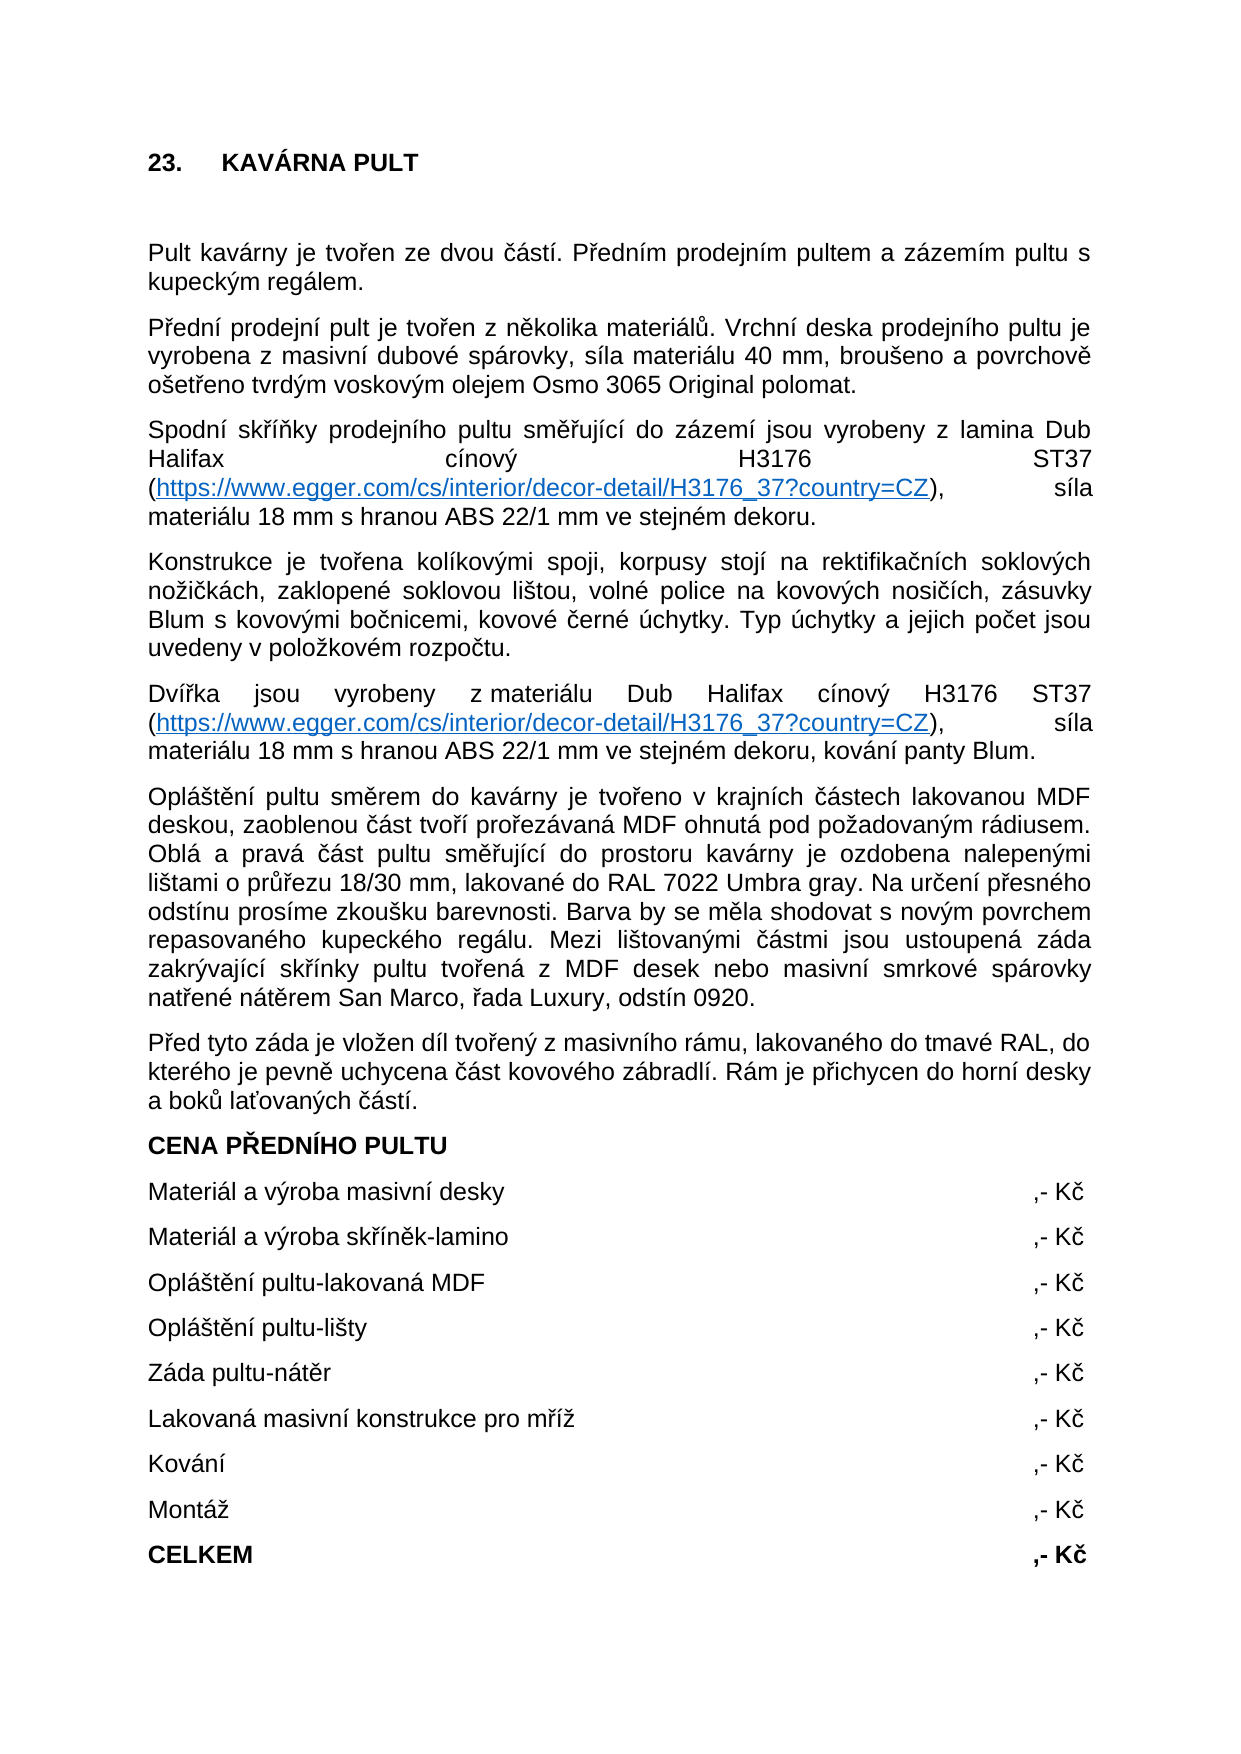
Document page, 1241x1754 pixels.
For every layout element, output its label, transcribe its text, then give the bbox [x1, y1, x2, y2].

text Před tyto záda je vložen díl tvořený z masivního rámu, lakovaného do tmavé RAL, do kterého je pevně uchycena část kovového zábradlí. Rám je přichycen do horní desky a boků laťovaných částí. [148, 1028, 1093, 1115]
text 23. KAVÁRNA PULT [148, 148, 1093, 176]
text Lakovaná masivní konstrukce pro mříž ,- Kč [148, 1404, 1093, 1433]
text Opláštění pultu-lišty ,- Kč [148, 1313, 1093, 1342]
text CELKEM ,- Kč [148, 1540, 1093, 1569]
text Konstrukce je tvořena kolíkovými spoji, korpusy stojí na rektifikačních soklových nožičkách, zaklopené soklovou lištou, volné police na kovových nosičích, zásuvky Blum s kovovými bočnicemi, kovové černé úchytky. Typ úchytky a jejich počet jsou uvedeny v položkovém rozpočtu. [148, 547, 1093, 662]
text Materiál a výroba masivní desky ,- Kč [148, 1177, 1093, 1206]
text Záda pultu-nátěr ,- Kč [148, 1358, 1093, 1387]
text Opláštění pultu-lakovaná MDF ,- Kč [148, 1268, 1093, 1296]
text Kování ,- Kč [148, 1449, 1093, 1478]
text Montáž ,- Kč [148, 1495, 1093, 1523]
text Opláštění pultu směrem do kavárny je tvořeno v krajních částech lakovanou MDF deskou, zaoblenou část tvoří prořezávaná MDF ohnutá pod požadovaným rádiusem. Oblá a pravá část pultu směřující do prostoru kavárny je ozdobena nalepenými lištami o průřezu 18/30 mm, lakované do RAL 7022 Umbra gray. Na určení přesného odstínu prosíme zkoušku barevnosti. Barva by se měla shodovat s novým povrchem repasovaného kupeckého regálu. Mezi lištovanými částmi jsou ustoupená záda zakrývající skřínky pultu tvořená z MDF desek nebo masivní smrkové spárovky natřené nátěrem San Marco, řada Luxury, odstín 0920. [148, 782, 1093, 1012]
text Materiál a výroba skříněk-lamino ,- Kč [148, 1222, 1093, 1251]
text Dvířka jsou vyrobeny z materiálu Dub Halifax cínový H3176 ST37 (https://www.egger.com/cs/interior/decor-detail/H3176_37?country=CZ), síla materiálu 18 mm s hranou ABS 22/1 mm ve stejném dekoru, kování panty Blum. [148, 679, 1093, 765]
text CENA PŘEDNÍHO PULTU [148, 1131, 1093, 1160]
text Přední prodejní pult je tvořen z několika materiálů. Vrchní deska prodejního pultu je vyrobena z masivní dubové spárovky, síla materiálu 40 mm, broušeno a povrchově ošetřeno tvrdým voskovým olejem Osmo 3065 Original polomat. [148, 313, 1093, 399]
text Spodní skříňky prodejního pultu směřující do zázemí jsou vyrobeny z lamina Dub Halifax cínový H3176 ST37 (https://www.egger.com/cs/interior/decor-detail/H3176_37?country=CZ), síla materiálu 18 mm s hranou ABS 22/1 mm ve stejném dekoru. [148, 416, 1093, 531]
text Pult kavárny je tvořen ze dvou částí. Předním prodejním pultem a zázemím pultu s kupeckým regálem. [148, 238, 1093, 296]
